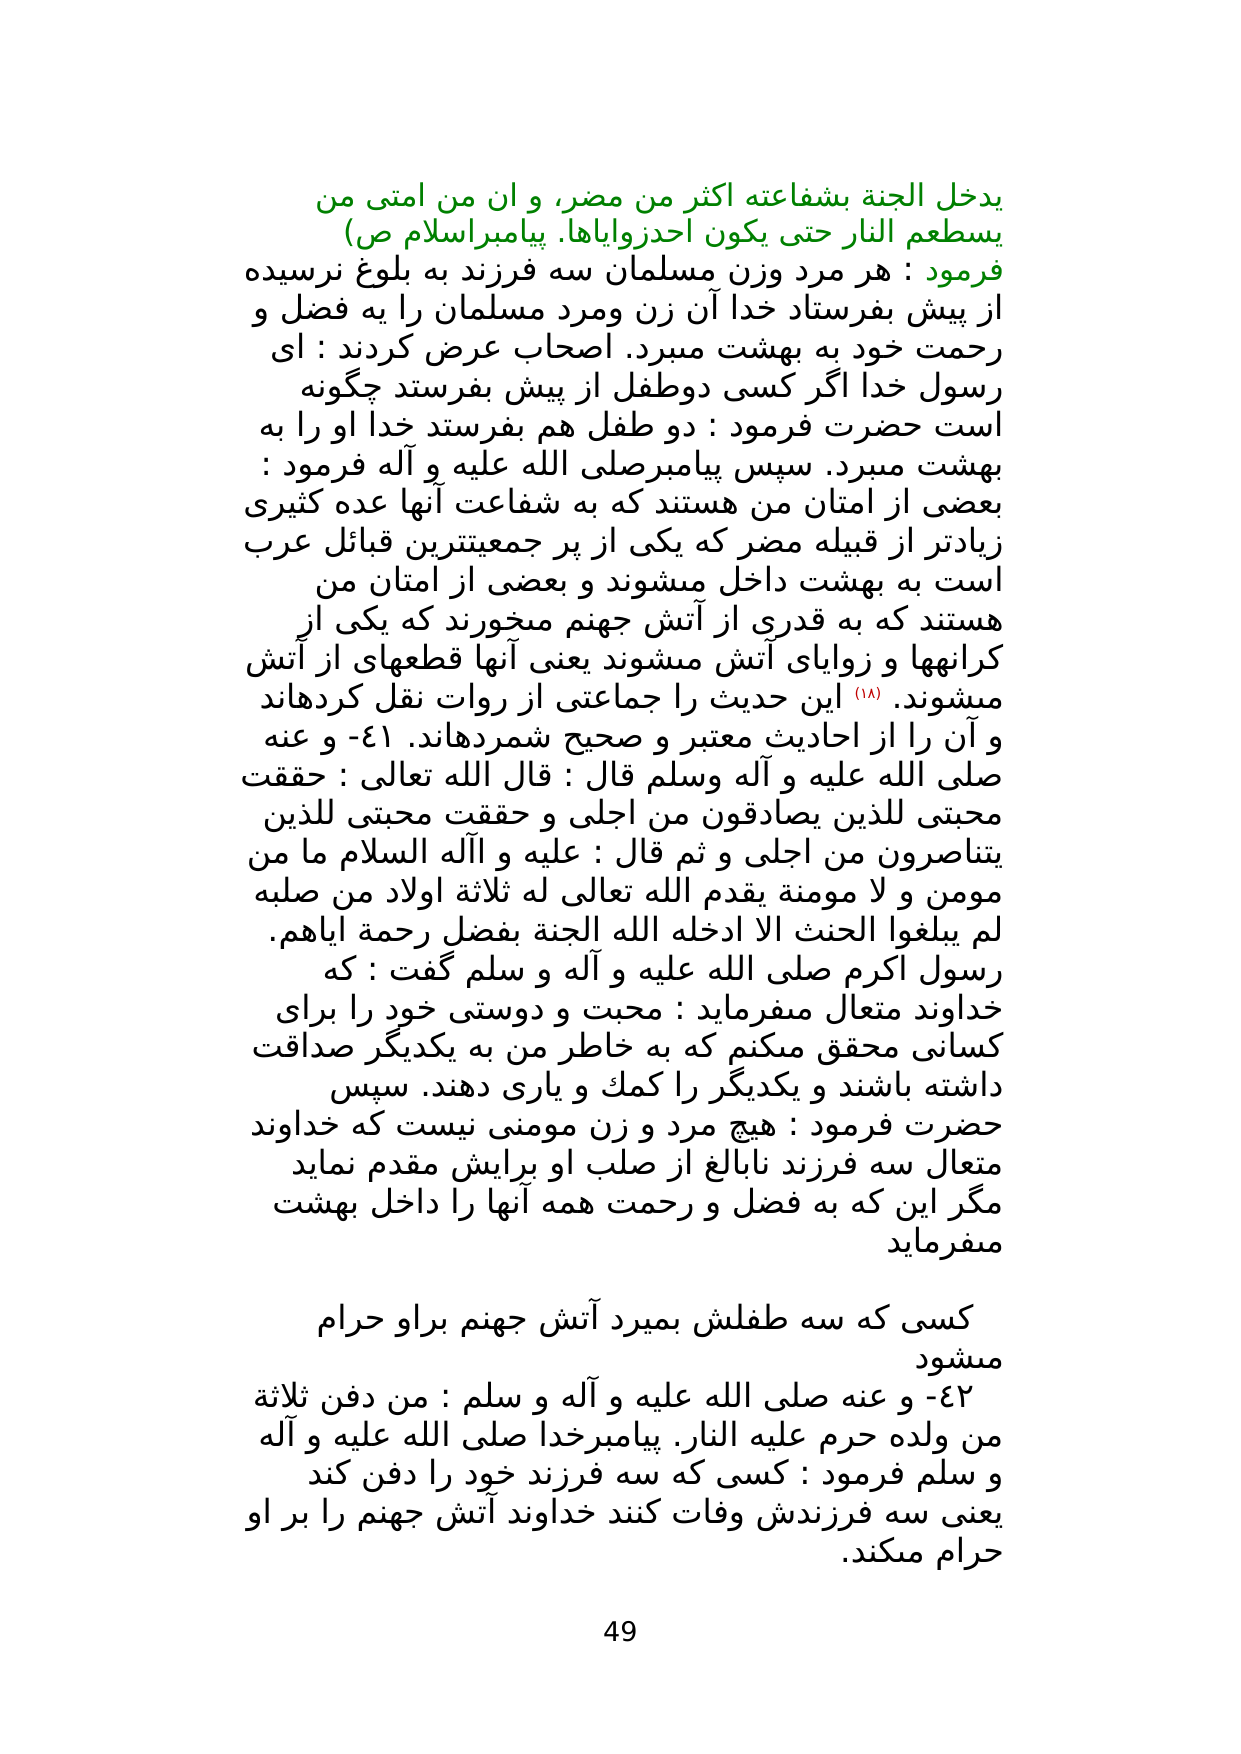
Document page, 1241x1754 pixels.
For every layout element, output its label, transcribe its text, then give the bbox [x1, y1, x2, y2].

text كسى كه سه طفلش بميرد آتش جهنم براو حرام مى‏شود [236, 1298, 1004, 1376]
text ٤٢- و عنه صلى الله عليه و آله و سلم : من دفن ثلاثة من ولده حرم عليه النار. پيامبرخدا صلى الله عليه و آله و سلم فرمود : كسى كه سه فرزند خود را دفن كند يعنى سه فرزندش وفات كنند خداوند آتش جهنم را بر او حرام مى‏كند. [236, 1376, 1004, 1570]
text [236, 177, 1004, 1260]
